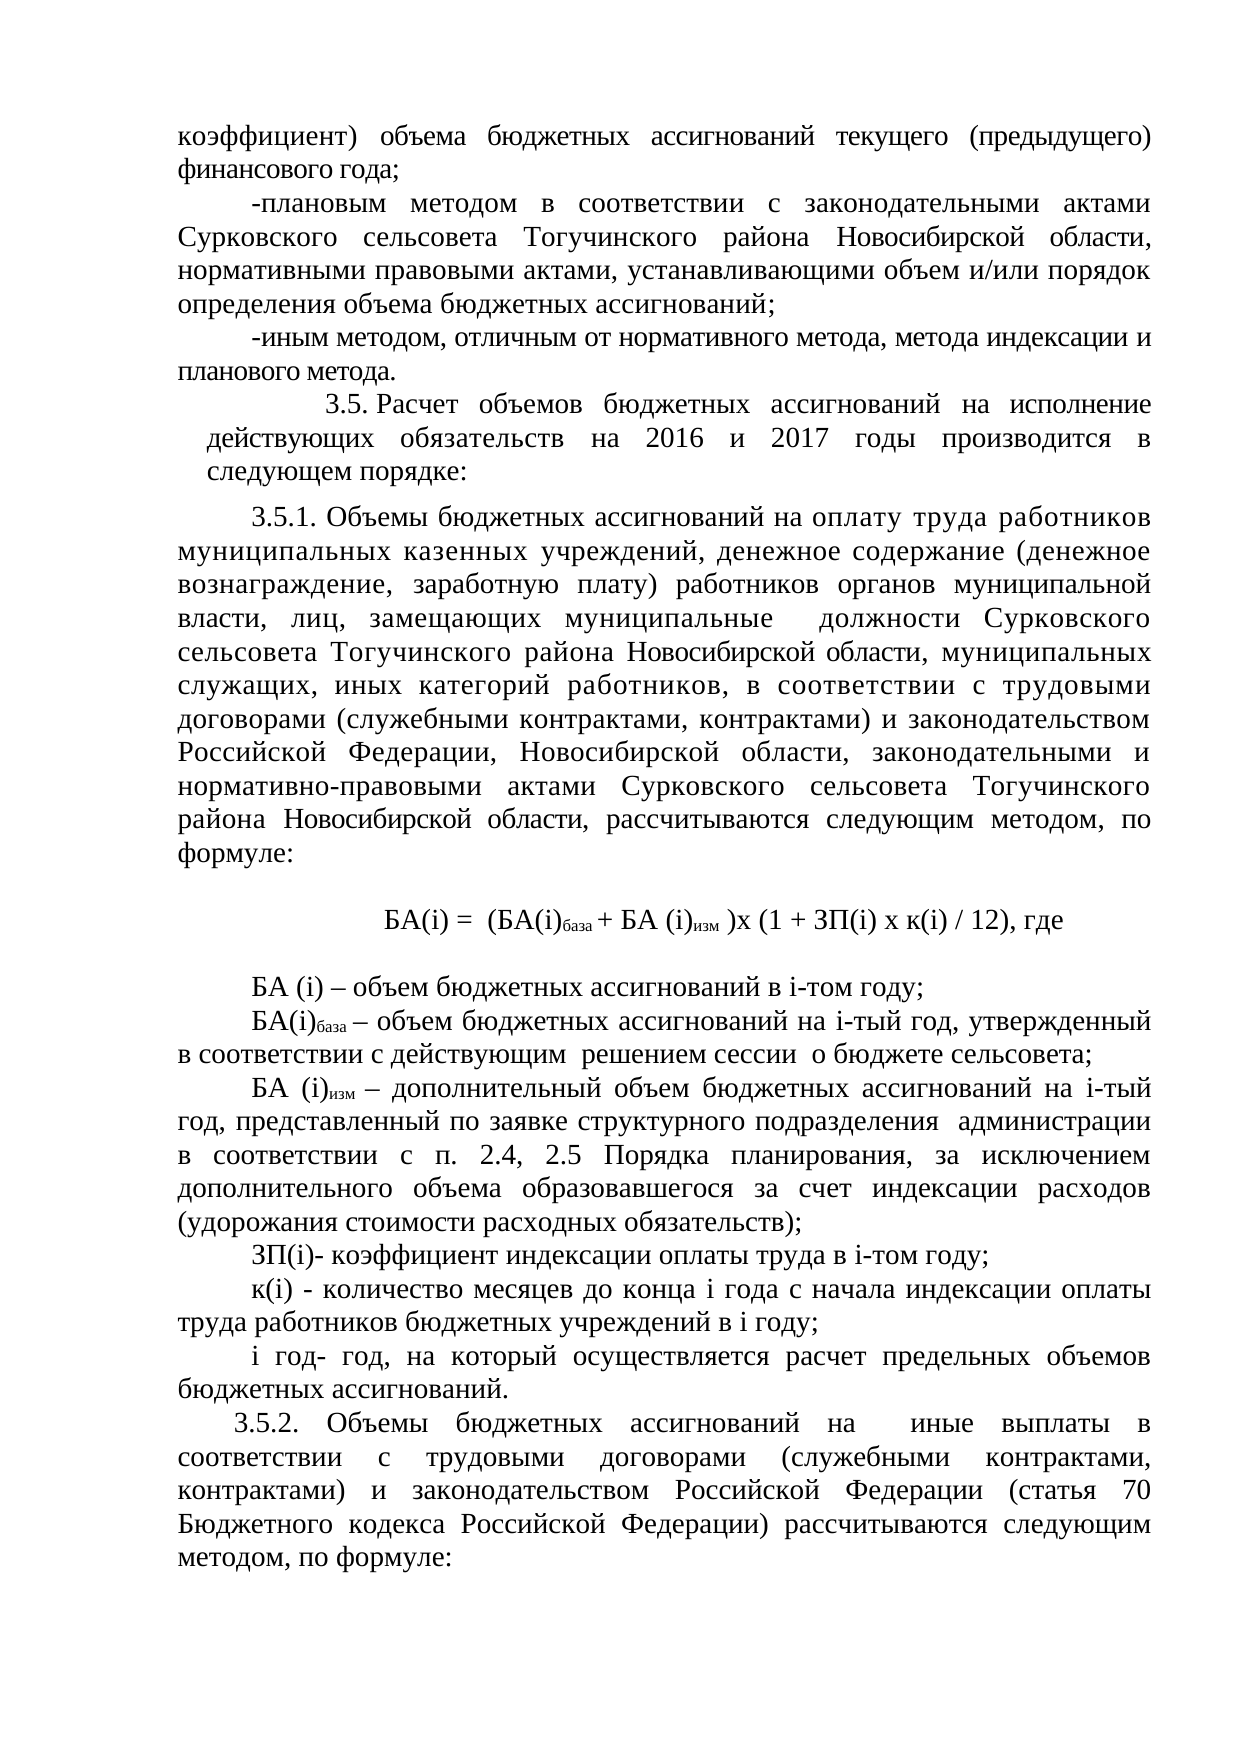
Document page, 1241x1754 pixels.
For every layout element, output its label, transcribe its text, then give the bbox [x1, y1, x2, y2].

text 3.5.1. Объемы бюджетных ассигнований на оплату труда работников муниципальных казенных учреждений, денежное содержание (денежное вознаграждение, заработную плату) работников органов муниципальной власти, лиц, замещающих муниципальные должности Сурковского сельсовета Тогучинского района Новосибирской области, муниципальных служащих, иных категорий работников, в соответствии с трудовыми договорами (служебными контрактами, контрактами) и законодательством Российской Федерации, Новосибирской области, законодательными и нормативно-правовыми актами Сурковского сельсовета Тогучинского района Новосибирской области, рассчитываются следующим методом, по формуле: [177, 499, 1152, 868]
text i год- год, на который осуществляется расчет предельных объемов бюджетных ассигнований. [177, 1338, 1152, 1405]
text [177, 118, 1152, 185]
text -плановым методом в соответствии с законодательными актами Сурковского сельсовета Тогучинского района Новосибирской области, нормативными правовыми актами, устанавливающими объем и/или порядок определения объема бюджетных ассигнований; [177, 185, 1152, 319]
text ЗП(i)- коэффициент индексации оплаты труда в i-том году; [177, 1237, 1152, 1271]
text к(i) - количество месяцев до конца i года с начала индексации оплаты труда работников бюджетных учреждений в i году; [177, 1271, 1152, 1338]
text БА(i)база – объем бюджетных ассигнований на i-тый год, утвержденный в соответствии с действующим решением сессии о бюджете сельсовета; [177, 1003, 1152, 1070]
text -иным методом, отличным от нормативного метода, метода индексации и планового метода. [177, 319, 1152, 386]
text БА (i) – объем бюджетных ассигнований в i-том году; [177, 969, 1152, 1003]
text 3.5.2. Объемы бюджетных ассигнований на иные выплаты в соответствии с трудовыми договорами (служебными контрактами, контрактами) и законодательством Российской Федерации (статья 70 Бюджетного кодекса Российской Федерации) рассчитываются следующим методом, по формуле: [177, 1405, 1152, 1573]
text 3.5. Расчет объемов бюджетных ассигнований на исполнение действующих обязательств на 2016 и 2017 годы производится в следующем порядке: [207, 386, 1152, 487]
text БА(i) = (БА(i)база + БА (i)изм )x (1 + ЗП(i) x к(i) / 12), где [177, 902, 1152, 936]
